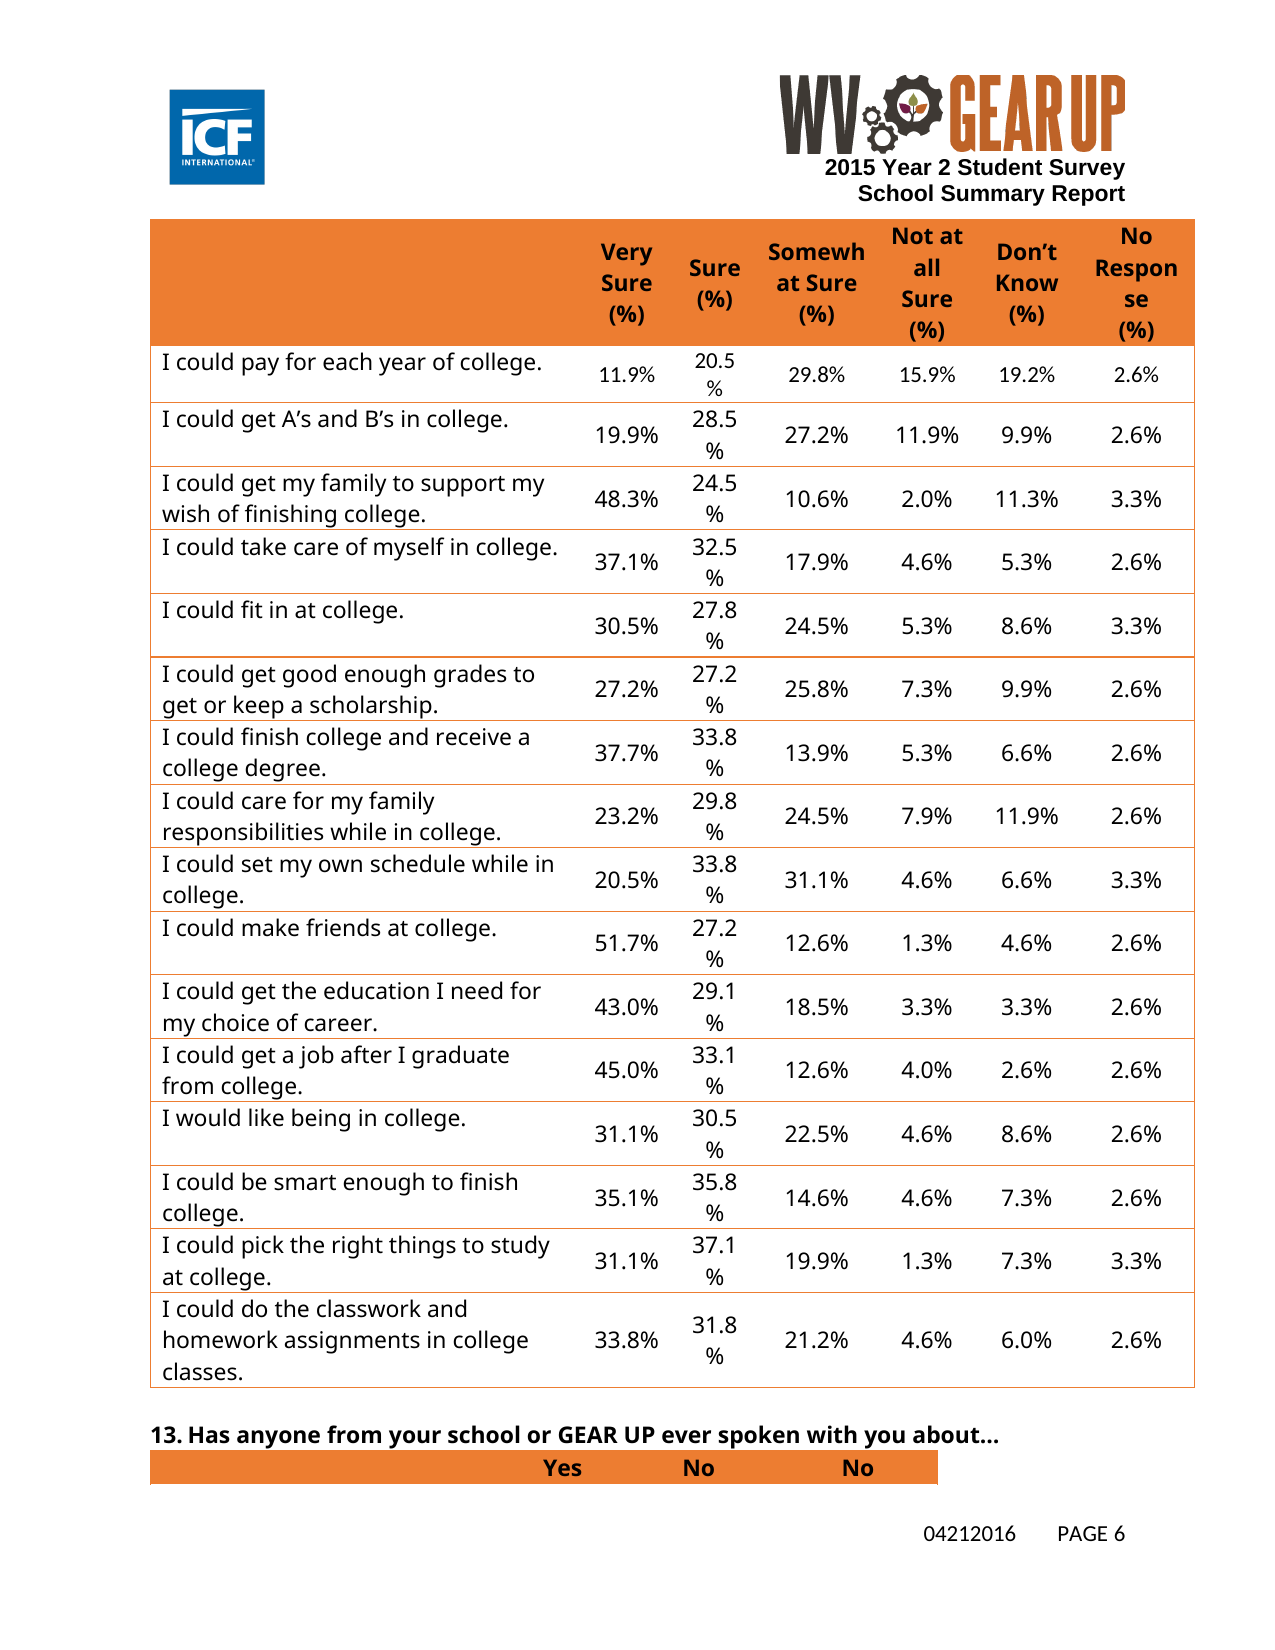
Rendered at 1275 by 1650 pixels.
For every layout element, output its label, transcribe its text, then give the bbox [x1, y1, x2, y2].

table_cell 2.6% [1078, 785, 1194, 847]
table_cell 14.6% [754, 1166, 879, 1228]
table_cell 8.6% [975, 1102, 1078, 1165]
table_cell 37.1% [675, 1229, 754, 1292]
table_header Yes (%) [506, 1451, 619, 1484]
table_cell 9.9% [975, 403, 1078, 466]
table_cell 25.8% [754, 658, 879, 720]
table_cell 27.2% [675, 658, 754, 720]
table_cell 1.3% [879, 912, 975, 974]
table_cell 2.6% [1078, 1039, 1194, 1101]
table_cell 2.6% [1078, 346, 1194, 402]
table_cell 2.6% [1078, 721, 1194, 783]
table_cell 33.8% [578, 1293, 675, 1387]
table_cell 31.1% [754, 848, 879, 911]
table_header Don’t Know (%) [975, 220, 1078, 345]
table_cell 3.3% [879, 975, 975, 1038]
table_cell 48.3% [578, 467, 675, 529]
table_cell 3.3% [1078, 467, 1194, 529]
table_cell I could make friends at college. [151, 912, 578, 974]
table_cell 20.5% [578, 848, 675, 911]
table_cell 27.2% [578, 658, 675, 720]
table_header No Response (%) [778, 1451, 937, 1484]
table_cell 7.9% [879, 785, 975, 847]
table_header [151, 1451, 506, 1484]
table_cell 3.3% [1078, 594, 1194, 656]
table_cell 11.9% [879, 403, 975, 466]
table_cell 31.8% [675, 1293, 754, 1387]
table_cell I could fit in at college. [151, 594, 578, 656]
table_cell 30.5% [578, 594, 675, 656]
table_cell 13.9% [754, 721, 879, 783]
table_header Somewhat Sure (%) [754, 220, 879, 345]
table_cell 5.3% [975, 530, 1078, 593]
table_cell 6.6% [975, 721, 1078, 783]
table_header Sure (%) [675, 220, 754, 345]
table_cell 21.2% [754, 1293, 879, 1387]
table_cell 2.6% [1078, 912, 1194, 974]
table_cell 2.6% [1078, 530, 1194, 593]
table_cell 27.8% [675, 594, 754, 656]
table_cell 33.8% [675, 848, 754, 911]
picture [779, 75, 1125, 154]
table_cell 18.5% [754, 975, 879, 1038]
table_cell 7.3% [975, 1166, 1078, 1228]
table_cell 22.5% [754, 1102, 879, 1165]
table_cell I could pay for each year of college. [151, 346, 578, 402]
table_cell I could take care of myself in college. [151, 530, 578, 593]
table_cell 17.9% [754, 530, 879, 593]
table_cell 5.3% [879, 721, 975, 783]
table_cell 3.3% [975, 975, 1078, 1038]
table_cell 37.1% [578, 530, 675, 593]
table_cell 5.3% [879, 594, 975, 656]
table_cell I could do the classwork and homework assignments in college classes. [151, 1293, 578, 1387]
table_cell I could care for my family responsibilities while in college. [151, 785, 578, 847]
table_cell 43.0% [578, 975, 675, 1038]
table_cell I could get A’s and B’s in college. [151, 403, 578, 466]
table_cell I could set my own schedule while in college. [151, 848, 578, 911]
table_cell I could be smart enough to finish college. [151, 1166, 578, 1228]
table_header Not at all Sure (%) [879, 220, 975, 345]
table_cell I could get the education I need for my choice of career. [151, 975, 578, 1038]
table_cell 2.6% [1078, 403, 1194, 466]
table_cell 9.9% [975, 658, 1078, 720]
table_cell 2.6% [1078, 975, 1194, 1038]
table_cell 24.5% [675, 467, 754, 529]
table_header No Response (%) [1078, 220, 1194, 345]
table_cell I could get good enough grades to get or keep a scholarship. [151, 658, 578, 720]
table_cell 2.6% [1078, 1166, 1194, 1228]
table_cell 6.0% [975, 1293, 1078, 1387]
table_cell I could get my family to support my wish of finishing college. [151, 467, 578, 529]
table_cell 2.6% [1078, 1293, 1194, 1387]
table_cell 23.2% [578, 785, 675, 847]
table_cell I could get a job after I graduate from college. [151, 1039, 578, 1101]
table_header Very Sure (%) [578, 220, 675, 345]
table_cell 2.0% [879, 467, 975, 529]
table_cell 29.1% [675, 975, 754, 1038]
table_cell 32.5% [675, 530, 754, 593]
table_cell 19.2% [975, 346, 1078, 402]
table_cell 4.6% [879, 1293, 975, 1387]
table_cell 7.3% [879, 658, 975, 720]
table_cell I would like being in college. [151, 1102, 578, 1165]
table_cell 3.3% [1078, 848, 1194, 911]
table_cell 33.1% [675, 1039, 754, 1101]
table_cell 31.1% [578, 1229, 675, 1292]
table_cell 19.9% [754, 1229, 879, 1292]
table_header No (%) [619, 1451, 778, 1484]
table_cell 24.5% [754, 785, 879, 847]
table_cell 3.3% [1078, 1229, 1194, 1292]
table_cell 19.9% [578, 403, 675, 466]
table_cell 7.3% [975, 1229, 1078, 1292]
table_header [151, 220, 578, 345]
table_cell 4.6% [879, 530, 975, 593]
table_cell 29.8% [754, 346, 879, 402]
table_cell I could finish college and receive a college degree. [151, 721, 578, 783]
table_cell 37.7% [578, 721, 675, 783]
table_cell 8.6% [975, 594, 1078, 656]
table_cell I could pick the right things to study at college. [151, 1229, 578, 1292]
table_cell 1.3% [879, 1229, 975, 1292]
table_cell 30.5% [675, 1102, 754, 1165]
picture [167, 87, 268, 188]
table_cell 12.6% [754, 912, 879, 974]
table_cell 2.6% [975, 1039, 1078, 1101]
table_cell 10.6% [754, 467, 879, 529]
table_cell 33.8% [675, 721, 754, 783]
table_cell 29.8% [675, 785, 754, 847]
table_cell 20.5% [675, 346, 754, 402]
table_cell 35.1% [578, 1166, 675, 1228]
table_cell 12.6% [754, 1039, 879, 1101]
table_cell 4.6% [879, 1102, 975, 1165]
table_cell 35.8% [675, 1166, 754, 1228]
table_cell 24.5% [754, 594, 879, 656]
table_cell 6.6% [975, 848, 1078, 911]
table_cell 2.6% [1078, 658, 1194, 720]
table_cell 4.0% [879, 1039, 975, 1101]
table_cell 31.1% [578, 1102, 675, 1165]
table_cell 27.2% [754, 403, 879, 466]
table_cell 4.6% [975, 912, 1078, 974]
table_cell 2.6% [1078, 1102, 1194, 1165]
table_cell 45.0% [578, 1039, 675, 1101]
table_cell 15.9% [879, 346, 975, 402]
table_cell 27.2% [675, 912, 754, 974]
table_cell 4.6% [879, 848, 975, 911]
table_cell 4.6% [879, 1166, 975, 1228]
list Has anyone from your school or GEAR UP ever spoken with you about… [150, 1419, 1125, 1450]
table_cell 28.5% [675, 403, 754, 466]
table_cell 11.9% [578, 346, 675, 402]
table_cell 11.3% [975, 467, 1078, 529]
table_cell 11.9% [975, 785, 1078, 847]
table_cell 51.7% [578, 912, 675, 974]
